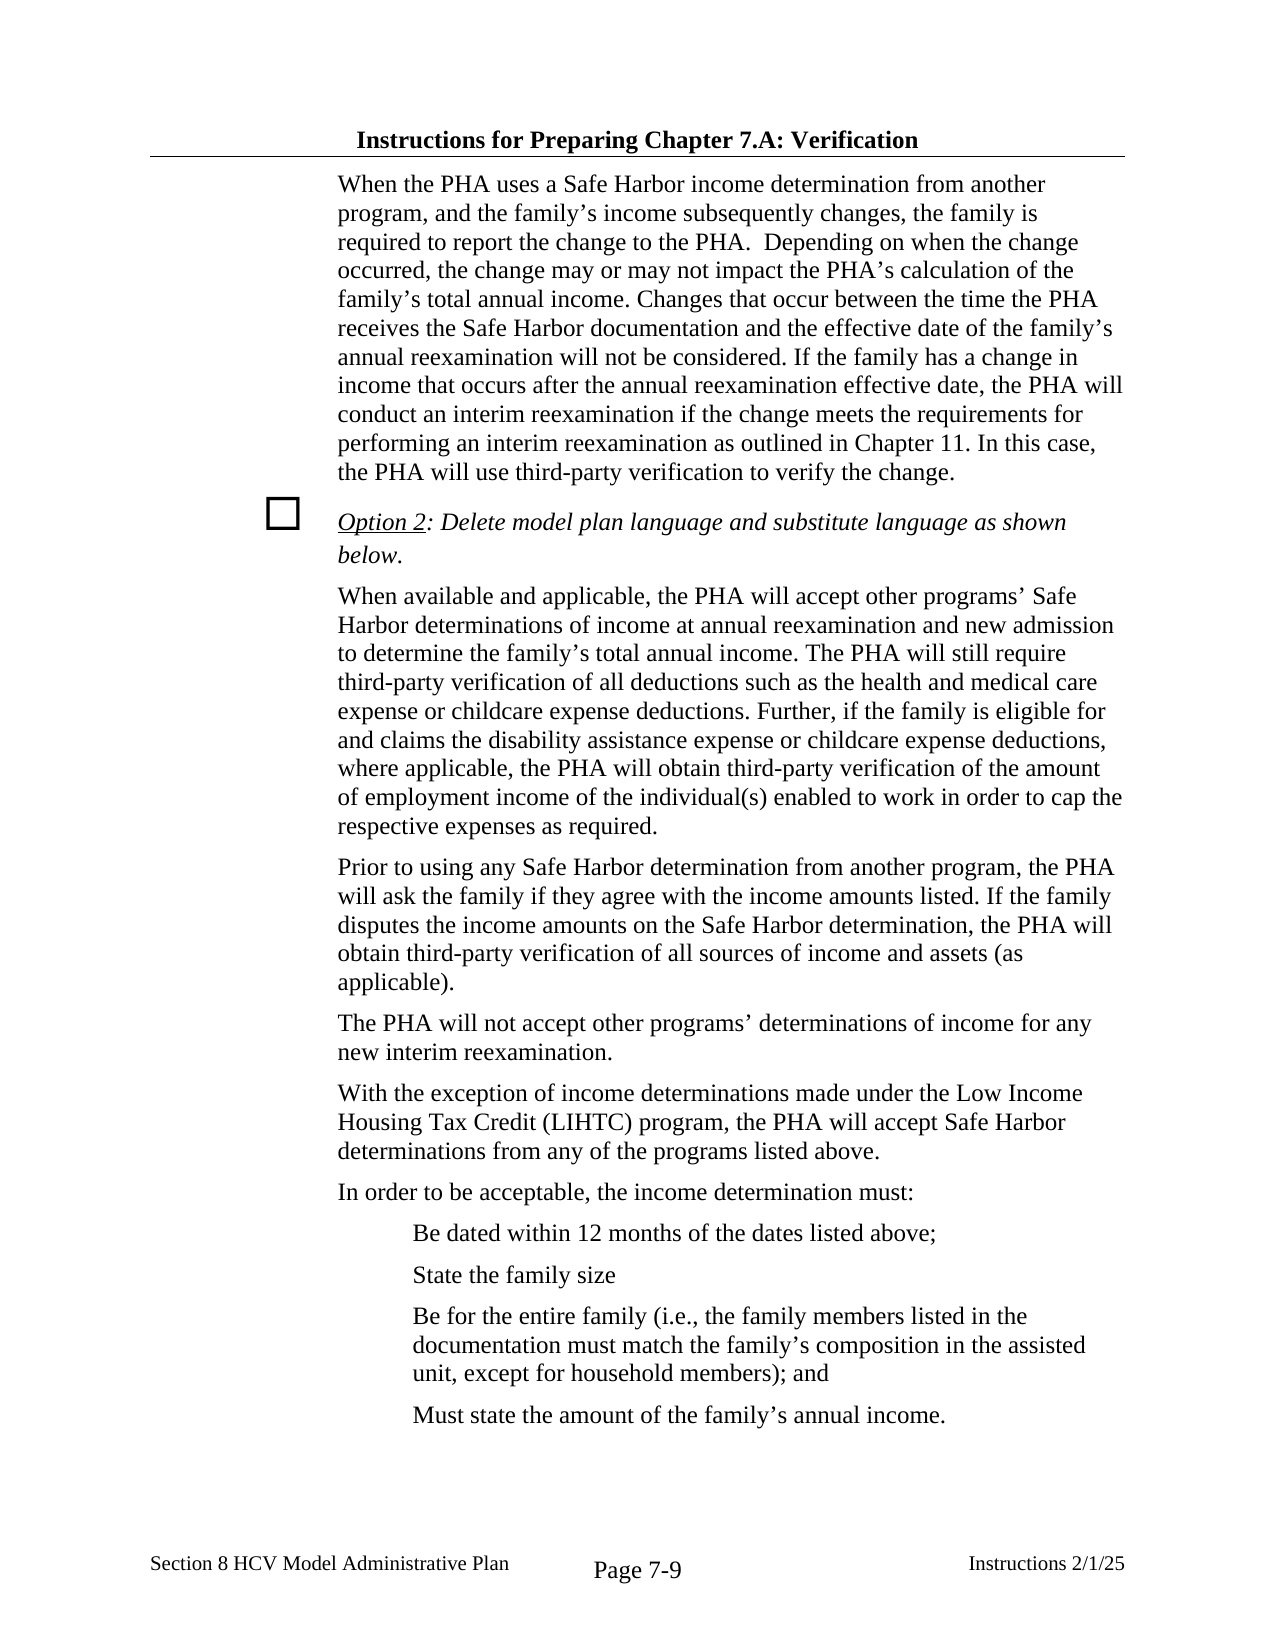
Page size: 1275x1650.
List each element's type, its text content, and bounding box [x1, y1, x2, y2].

text State the family size [412, 1260, 1125, 1288]
text Option 2: Delete model plan language and substitute language as shown below. [262, 498, 1125, 568]
text The PHA will not accept other programs’ determinations of income for any new interim reexamination. [337, 1008, 1125, 1066]
text In order to be acceptable, the income determination must: [337, 1177, 1125, 1206]
text Prior to using any Safe Harbor determination from another program, the PHA will ask the family if they agree with the income amounts listed. If the family disputes the income amounts on the Safe Harbor determination, the PHA will obtain third-party verification of all sources of income and assets (as applicable). [337, 852, 1125, 996]
text Be for the entire family (i.e., the family members listed in the documentation must match the family’s composition in the assisted unit, except for household members); and [412, 1301, 1125, 1387]
text With the exception of income determinations made under the Low Income Housing Tax Credit (LIHTC) program, the PHA will accept Safe Harbor determinations from any of the programs listed above. [337, 1078, 1125, 1165]
text When the PHA uses a Safe Harbor income determination from another program, and the family’s income subsequently changes, the family is required to report the change to the PHA. Depending on when the change occurred, the change may or may not impact the PHA’s calculation of the family’s total annual income. Changes that occur between the time the PHA receives the Safe Harbor documentation and the effective date of the family’s annual reexamination will not be considered. If the family has a change in income that occurs after the annual reexamination effective date, the PHA will conduct an interim reexamination if the change meets the requirements for performing an interim reexamination as outlined in Chapter 11. In this case, the PHA will use third-party verification to verify the change. [337, 169, 1125, 486]
text Be dated within 12 months of the dates listed above; [412, 1218, 1125, 1247]
text When available and applicable, the PHA will accept other programs’ Safe Harbor determinations of income at annual reexamination and new admission to determine the family’s total annual income. The PHA will still require third-party verification of all deductions such as the health and medical care expense or childcare expense deductions. Further, if the family is eligible for and claims the disability assistance expense or childcare expense deductions, where applicable, the PHA will obtain third-party verification of the amount of employment income of the individual(s) enabled to work in order to cap the respective expenses as required. [337, 581, 1125, 840]
text Must state the amount of the family’s annual income. [412, 1400, 1125, 1428]
